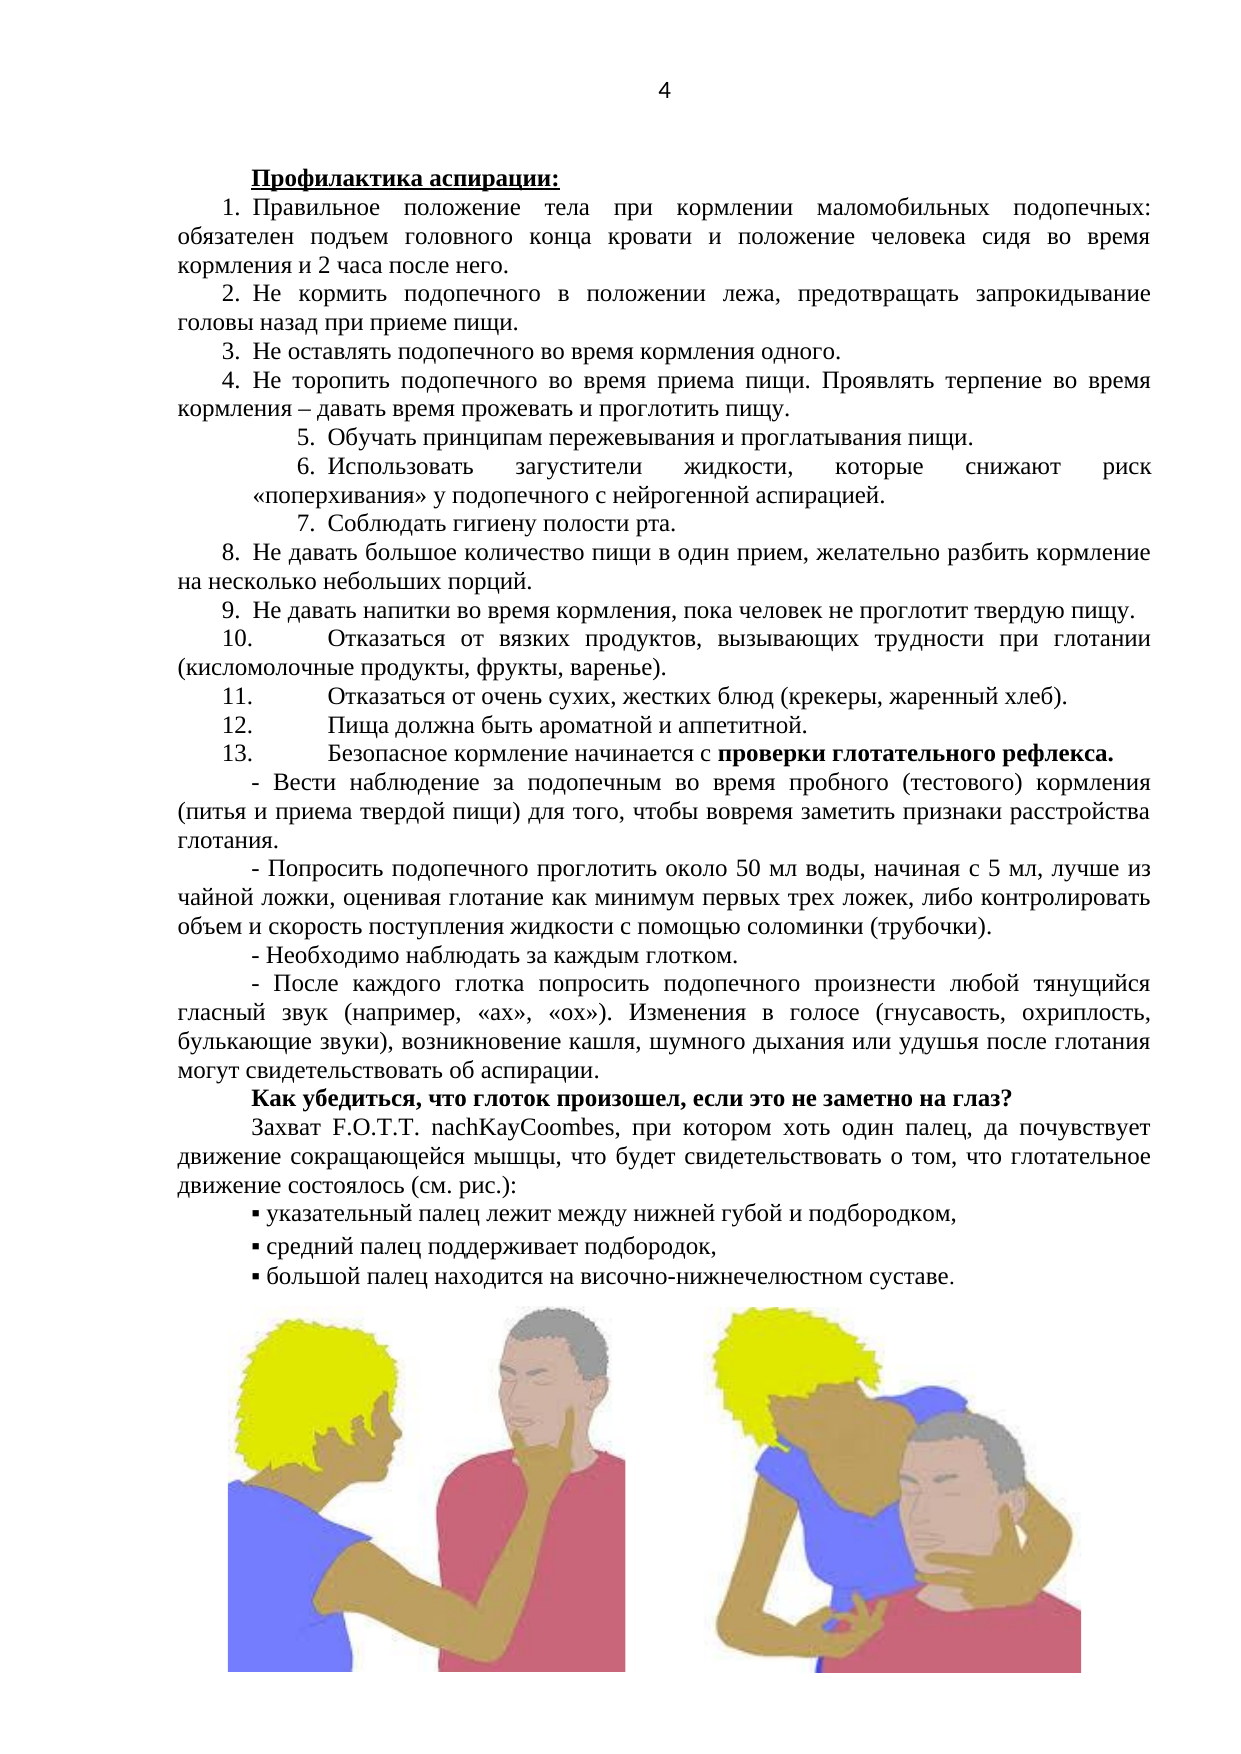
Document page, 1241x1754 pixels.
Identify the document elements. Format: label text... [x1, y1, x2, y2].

list Не торопить подопечного во время приема пищи. Проявлять терпение во время кормления – давать время прожевать и проглотить пищу. [177, 365, 1152, 422]
text - Попросить подопечного проглотить около 50 мл воды, начиная с 5 мл, лучше из чайной ложки, оценивая глотание как минимум первых трех ложек, либо контролировать объем и скорость поступления жидкости с помощью соломинки (трубочки). [177, 853, 1152, 940]
list Правильное положение тела при кормлении маломобильных подопечных: обязателен подъем головного конца кровати и положение человека сидя во время кормления и 2 часа после него. [177, 192, 1152, 278]
list Соблюдать гигиену полости рта. [252, 508, 1152, 537]
list Отказаться от очень сухих, жестких блюд (крекеры, жаренный хлеб). [177, 681, 1152, 710]
list Не давать большое количество пищи в один прием, желательно разбить кормление на несколько небольших порций. [177, 537, 1152, 595]
text - Вести наблюдение за подопечным во время пробного (тестового) кормления (питья и приема твердой пищи) для того, чтобы вовремя заметить признаки расстройства глотания. [177, 767, 1152, 853]
picture [703, 1307, 1082, 1673]
text Как убедиться, что глоток произошел, если это не заметно на глаз? [177, 1083, 1152, 1112]
picture [227, 1306, 626, 1672]
text ▪ средний палец поддерживает подбородок, [177, 1227, 1152, 1261]
list Использовать загустители жидкости, которые снижают риск «поперхивания» у подопечного с нейрогенной аспирацией. [252, 451, 1152, 508]
list Обучать принципам пережевывания и проглатывания пищи. [252, 422, 1152, 451]
list Отказаться от вязких продуктов, вызывающих трудности при глотании (кисломолочные продукты, фрукты, варенье). [177, 623, 1152, 681]
list Пища должна быть ароматной и аппетитной. [177, 710, 1152, 738]
list Не оставлять подопечного во время кормления одного. [177, 336, 1152, 365]
text - Необходимо наблюдать за каждым глотком. [177, 940, 1152, 968]
text Захват F.O.T.T. nachKayCoombes, при котором хоть один палец, да почувствует движение сокращающейся мышцы, что будет свидетельствовать о том, что глотательное движение состоялось (см. рис.): [177, 1112, 1152, 1198]
text ▪ указательный палец лежит между нижней губой и подбородком, [177, 1198, 1152, 1227]
text Профилактика аспирации: [177, 163, 1152, 192]
list Безопасное кормление начинается с проверки глотательного рефлекса. [177, 738, 1152, 767]
list Не давать напитки во время кормления, пока человек не проглотит твердую пищу. [177, 595, 1152, 623]
list Не кормить подопечного в положении лежа, предотвращать запрокидывание головы назад при приеме пищи. [177, 278, 1152, 336]
text - После каждого глотка попросить подопечного произнести любой тянущийся гласный звук (например, «ах», «ох»). Изменения в голосе (гнусавость, охриплость, булькающие звуки), возникновение кашля, шумного дыхания или удушья после глотания могут свидетельствовать об аспирации. [177, 968, 1152, 1083]
text ▪ большой палец находится на височно-нижнечелюстном суставе. [177, 1261, 1152, 1290]
